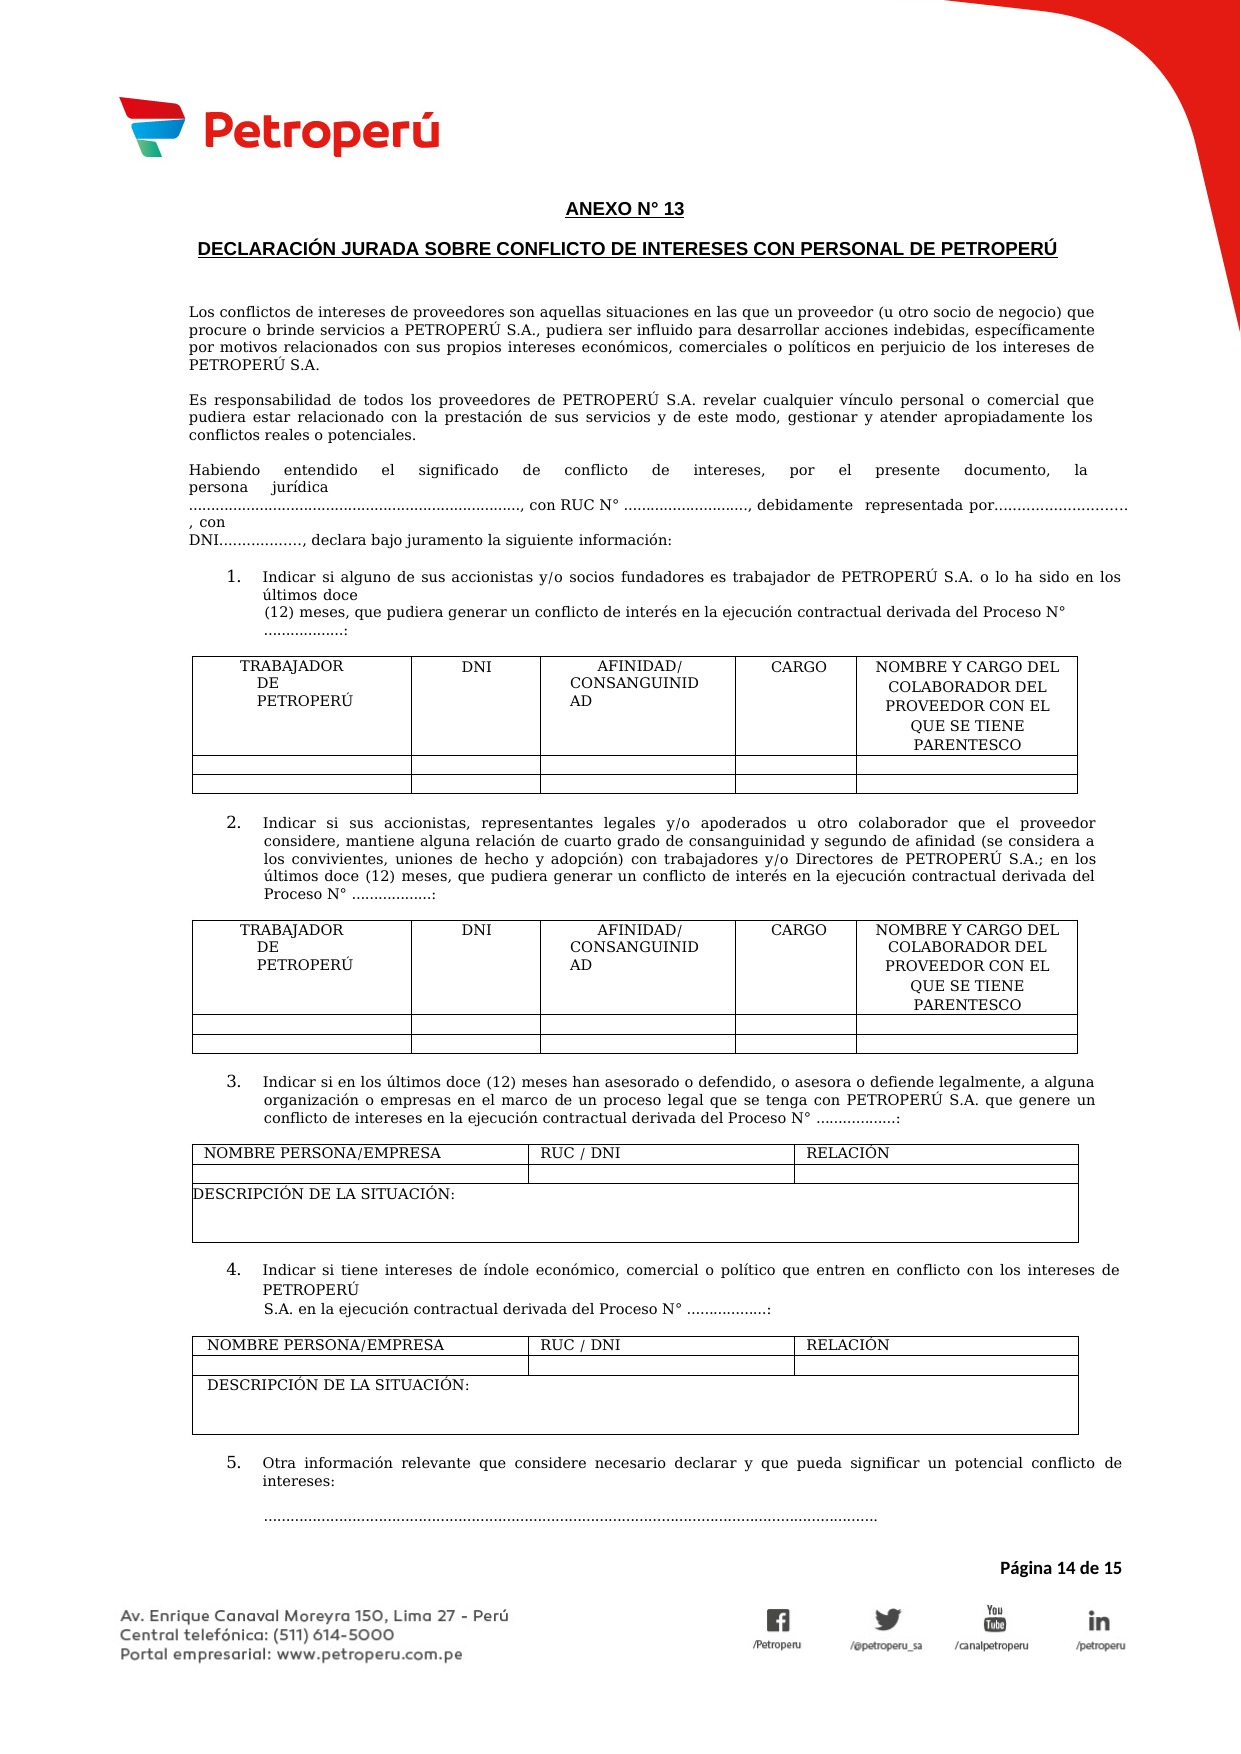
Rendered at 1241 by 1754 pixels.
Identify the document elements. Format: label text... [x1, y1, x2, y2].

table_header TRABAJADOR DE PETROPERÚ [193, 657, 411, 755]
text DECLARACIÓN JURADA SOBRE CONFLICTO DE INTERESES CON PERSONAL DE PETROPERÚ [133, 238, 1122, 259]
table_cell [795, 1356, 1078, 1375]
table_cell [529, 1356, 794, 1375]
table_cell [193, 775, 411, 793]
list Otra información relevante que considere necesario declarar y que pueda significar un potencial conflicto de intereses: [226, 1452, 1122, 1490]
table_header NOMBRE Y CARGO DEL COLABORADOR DEL PROVEEDOR CON EL QUE SE TIENE PARENTESCO [857, 921, 1077, 1014]
text DNI , declara bajo juramento la siguiente información: [189, 531, 1122, 548]
text (12) meses, que pudiera generar un conflicto de interés en la ejecución contractual derivada del Proceso N° ………………: [264, 603, 1122, 638]
table_header RELACIÓN [795, 1145, 1078, 1163]
table_header DNI [412, 657, 540, 755]
table_cell [412, 775, 540, 793]
text S.A. en la ejecución contractual derivada del Proceso N° ………………: [264, 1299, 1122, 1318]
table_header TRABAJADOR DE PETROPERÚ [193, 921, 411, 1014]
list Indicar si en los últimos doce (12) meses han asesorado o defendido, o asesora o defiende legalmente, a alguna organización o empresas en el marco de un proceso legal que se tenga con PETROPERÚ S.A. que genere un conflicto de intereses en la ejecución contractual derivada del Proceso N° ………………: [226, 1072, 1096, 1126]
table_cell [193, 1015, 411, 1034]
table_cell [541, 1035, 735, 1053]
table_header CARGO [736, 921, 856, 1014]
table_header DNI [412, 921, 540, 1014]
table_cell DESCRIPCIÓN DE LA SITUACIÓN: [193, 1376, 1078, 1434]
table_cell [541, 1015, 735, 1034]
table_header RUC / DNI [529, 1337, 794, 1355]
list Indicar si tiene intereses de índole económico, comercial o político que entren en conflicto con los intereses de PETROPERÚ [226, 1260, 1122, 1299]
table_cell [736, 756, 856, 774]
table_cell [529, 1165, 794, 1183]
table_header NOMBRE Y CARGO DEL COLABORADOR DEL PROVEEDOR CON EL QUE SE TIENE PARENTESCO [857, 657, 1077, 755]
table_header NOMBRE PERSONA/EMPRESA [193, 1337, 528, 1355]
table_header RUC / DNI [529, 1145, 794, 1163]
table_header AFINIDAD/ CONSANGUINIDAD [541, 657, 735, 755]
table_cell [857, 1035, 1077, 1053]
table_header AFINIDAD/ CONSANGUINIDAD [541, 921, 735, 1014]
table_cell [193, 1035, 411, 1053]
table_cell [412, 756, 540, 774]
table_cell [412, 1015, 540, 1034]
text Habiendo entendido el significado de conflicto de intereses, por el presente documento, la persona jurídica [189, 461, 1122, 496]
table_cell [541, 775, 735, 793]
table_cell [412, 1035, 540, 1053]
table_header CARGO [736, 657, 856, 755]
table_cell [736, 1035, 856, 1053]
table_cell [857, 1015, 1077, 1034]
table_cell [795, 1165, 1078, 1183]
text …………………………………………………………………, con RUC N° ………………………., debidamente representada por , con [189, 496, 1122, 531]
text Es responsabilidad de todos los proveedores de PETROPERÚ S.A. revelar cualquier vínculo personal o comercial que pudiera estar relacionado con la prestación de sus servicios y de este modo, gestionar y atender apropiadamente los conflictos reales o potenciales. [189, 391, 1095, 443]
list Indicar si sus accionistas, representantes legales y/o apoderados u otro colaborador que el proveedor considere, mantiene alguna relación de cuarto grado de consanguinidad y segundo de afinidad (se considera a los convivientes, uniones de hecho y adopción) con trabajadores y/o Directores de PETROPERÚ S.A.; en los últimos doce (12) meses, que pudiera generar un conflicto de interés en la ejecución contractual derivada del Proceso N° ………………: [226, 812, 1096, 902]
table_cell [541, 756, 735, 774]
table_cell [736, 775, 856, 793]
table_cell [193, 1356, 528, 1375]
text ANEXO N° 13 [133, 198, 1117, 219]
table_cell [736, 1015, 856, 1034]
picture [1, 1596, 1241, 1751]
text …………………………………………………………………………………………………………………………. [264, 1507, 1122, 1524]
picture [1, 0, 1241, 350]
table_cell [193, 756, 411, 774]
text Los conflictos de intereses de proveedores son aquellas situaciones en las que un proveedor (u otro socio de negocio) que procure o brinde servicios a PETROPERÚ S.A., pudiera ser influido para desarrollar acciones indebidas, específicamente por motivos relacionados con sus propios intereses económicos, comerciales o políticos en perjuicio de los intereses de PETROPERÚ S.A. [189, 303, 1096, 373]
table_cell DESCRIPCIÓN DE LA SITUACIÓN: [193, 1184, 1078, 1242]
table_cell [857, 775, 1077, 793]
list Indicar si alguno de sus accionistas y/o socios fundadores es trabajador de PETROPERÚ S.A. o lo ha sido en los últimos doce [226, 566, 1122, 603]
table_header NOMBRE PERSONA/EMPRESA [193, 1145, 528, 1163]
table_cell [193, 1165, 528, 1183]
table_header RELACIÓN [795, 1337, 1078, 1355]
table_cell [857, 756, 1077, 774]
